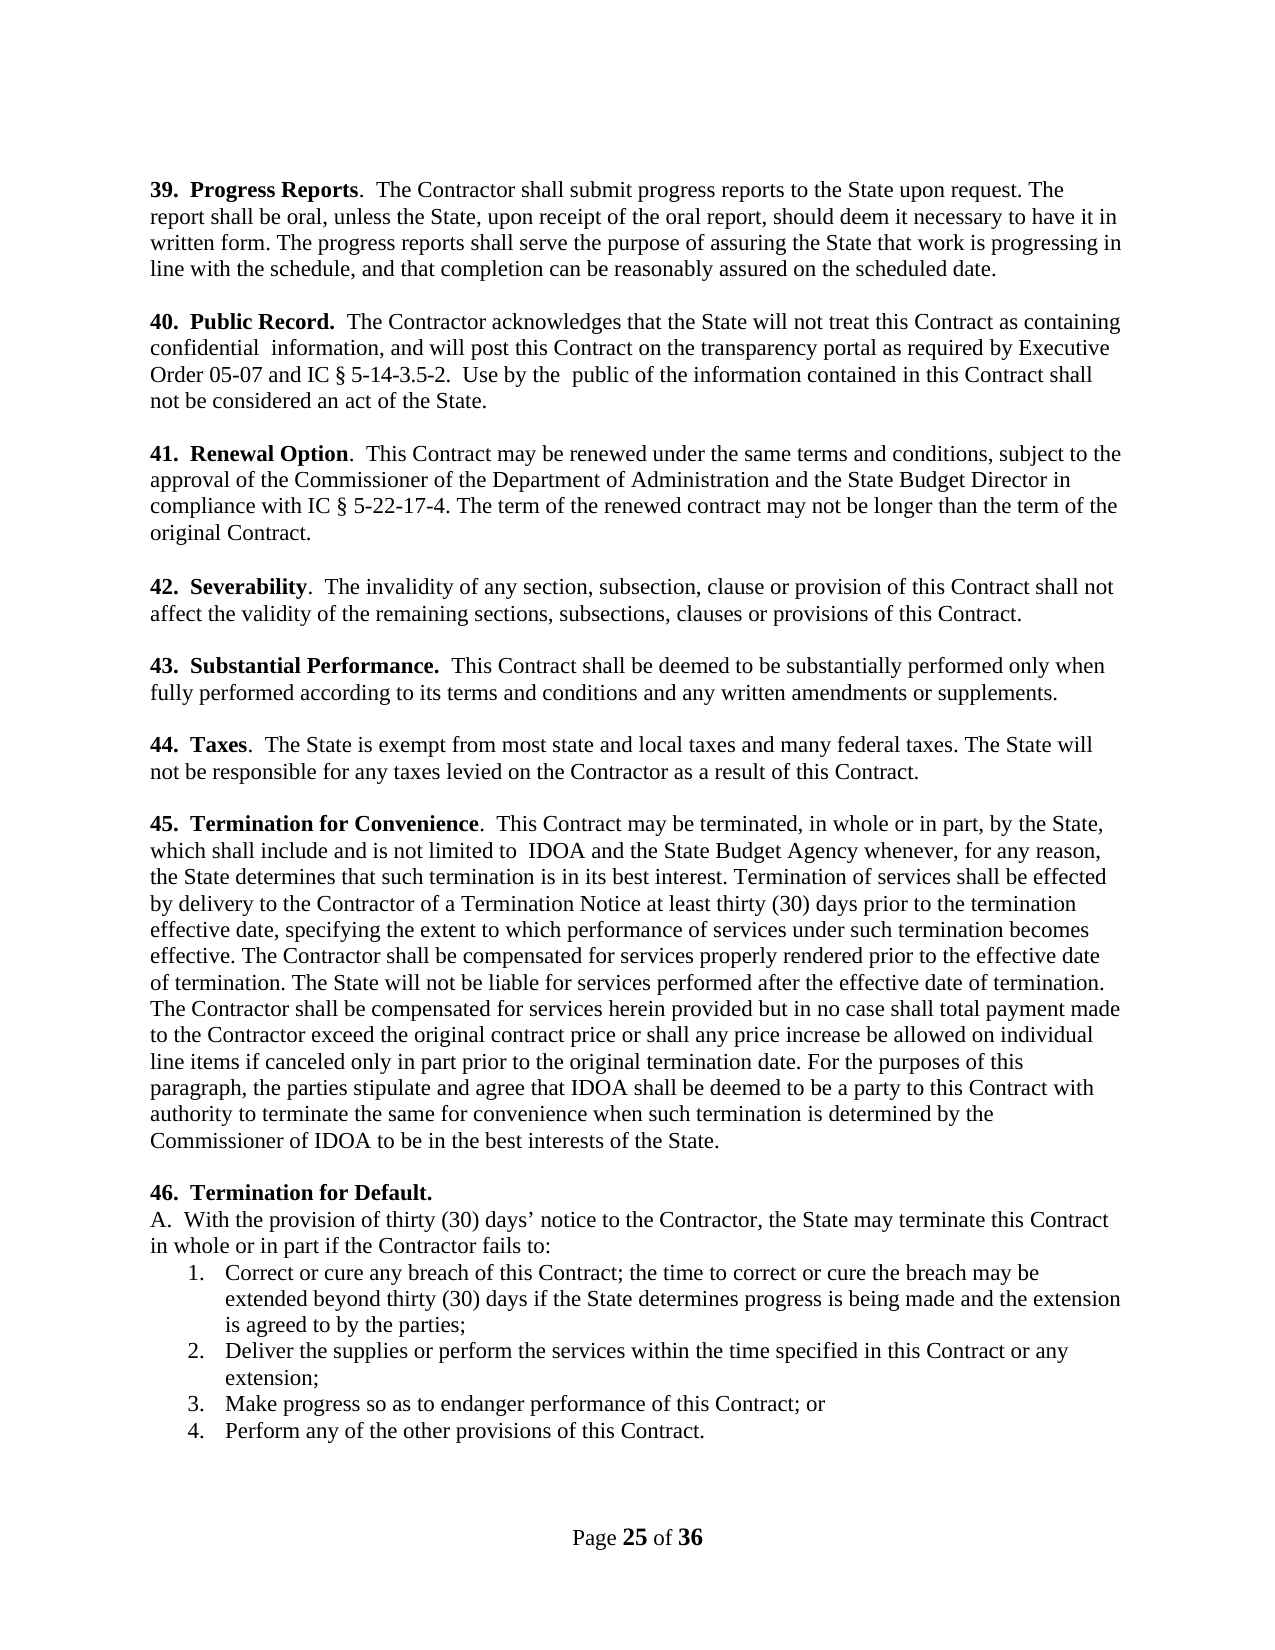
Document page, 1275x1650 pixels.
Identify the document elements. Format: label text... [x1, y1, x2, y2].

text 1. Correct or cure any breach of this Contract; the time to correct or cure the breach may be extended beyond thirty (30) days if the State determines progress is being made and the extension is agreed to by the parties; [187, 1258, 1125, 1338]
text 42. Severability. The invalidity of any section, subsection, clause or provision of this Contract shall not affect the validity of the remaining sections, subsections, clauses or provisions of this Contract. [150, 573, 1125, 626]
text 44. Taxes. The State is exempt from most state and local taxes and many federal taxes. The State will not be responsible for any taxes levied on the Contractor as a result of this Contract. [150, 731, 1125, 784]
text 45. Termination for Convenience. This Contract may be terminated, in whole or in part, by the State, which shall include and is not limited to IDOA and the State Budget Agency whenever, for any reason, the State determines that such termination is in its best interest. Termination of services shall be effected by delivery to the Contractor of a Termination Notice at least thirty (30) days prior to the termination effective date, specifying the extent to which performance of services under such termination becomes effective. The Contractor shall be compensated for services properly rendered prior to the effective date of termination. The State will not be liable for services performed after the effective date of termination. The Contractor shall be compensated for services herein provided but in no case shall total payment made to the Contractor exceed the original contract price or shall any price increase be allowed on individual line items if canceled only in part prior to the original termination date. For the purposes of this paragraph, the parties stipulate and agree that IDOA shall be deemed to be a party to this Contract with authority to terminate the same for convenience when such termination is determined by the Commissioner of IDOA to be in the best interests of the State. [150, 811, 1125, 1153]
text 41. Renewal Option. This Contract may be renewed under the same terms and conditions, subject to the approval of the Commissioner of the Department of Administration and the State Budget Director in compliance with IC § 5-22-17-4. The term of the renewed contract may not be longer than the term of the original Contract. [150, 440, 1125, 545]
text 39. Progress Reports. The Contractor shall submit progress reports to the State upon request. The report shall be oral, unless the State, upon receipt of the oral report, should deem it necessary to have it in written form. The progress reports shall serve the purpose of assuring the State that work is progressing in line with the schedule, and that completion can be reasonably assured on the scheduled date. [150, 176, 1125, 282]
text 4. Perform any of the other provisions of this Contract. [187, 1417, 1125, 1443]
text 2. Deliver the supplies or perform the services within the time specified in this Contract or any extension; [187, 1338, 1125, 1390]
text A. With the provision of thirty (30) days’ notice to the Contractor, the State may terminate this Contract in whole or in part if the Contractor fails to: [150, 1206, 1125, 1258]
text 46. Termination for Default. [150, 1179, 1125, 1206]
text 40. Public Record. The Contractor acknowledges that the State will not treat this Contract as containing confidential information, and will post this Contract on the transparency portal as required by Executive Order 05-07 and IC § 5-14-3.5-2. Use by the public of the information contained in this Contract shall not be considered an act of the State. [150, 308, 1125, 413]
text 3. Make progress so as to endanger performance of this Contract; or [187, 1390, 1125, 1417]
text 43. Substantial Performance. This Contract shall be deemed to be substantially performed only when fully performed according to its terms and conditions and any written amendments or supplements. [150, 652, 1125, 705]
